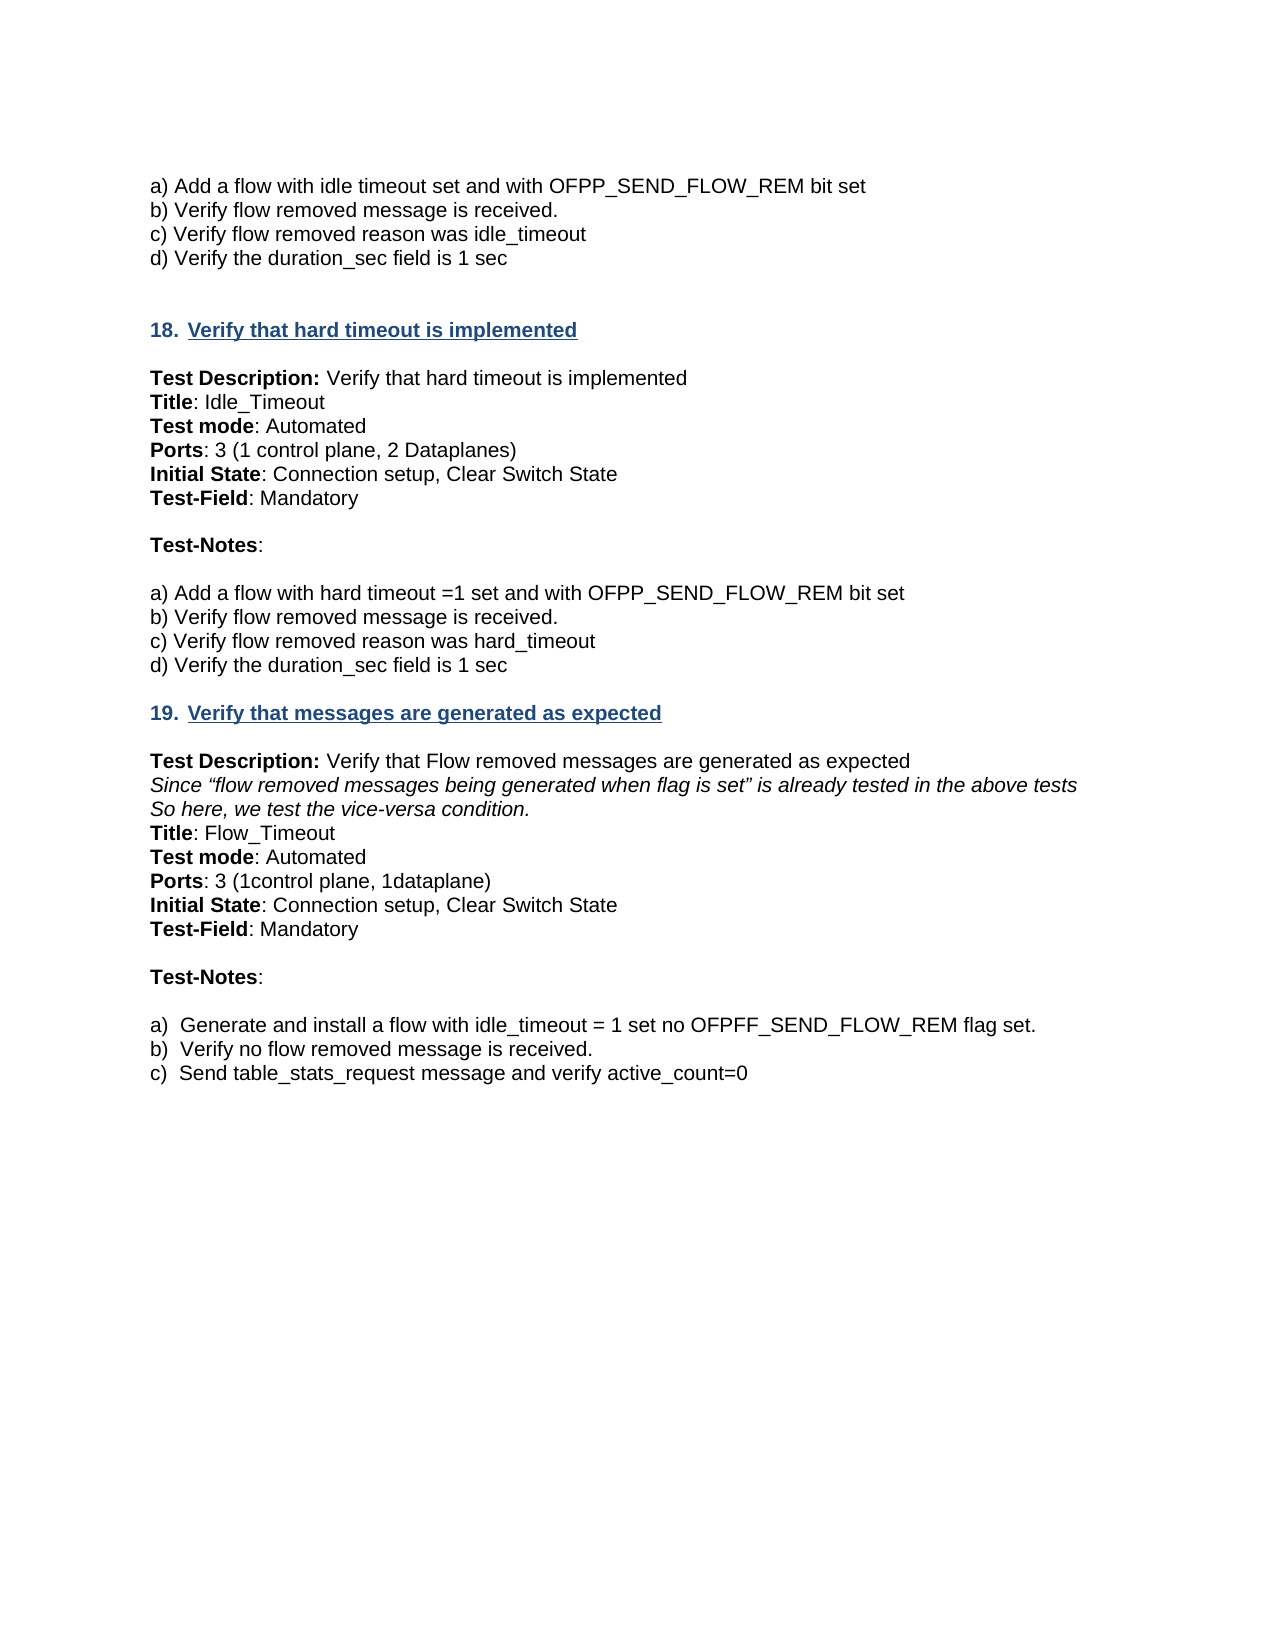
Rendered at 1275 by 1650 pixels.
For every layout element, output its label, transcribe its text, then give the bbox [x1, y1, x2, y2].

list Verify that messages are generated as expected [150, 701, 1125, 725]
text c) Send table_stats_request message and verify active_count=0 [150, 1060, 1125, 1084]
text Test-Field: Mandatory [150, 917, 1125, 941]
text Ports: 3 (1 control plane, 2 Dataplanes) [150, 437, 1125, 461]
text Test mode: Automated [150, 845, 1125, 869]
text a) Generate and install a flow with idle_timeout = 1 set no OFPFF_SEND_FLOW_REM flag set. [150, 1012, 1125, 1036]
text c) Verify flow removed reason was hard_timeout [150, 629, 1125, 653]
text b) Verify flow removed message is received. [150, 605, 1125, 629]
text c) Verify flow removed reason was idle_timeout [150, 222, 1125, 246]
text Test-Notes: [150, 533, 1125, 557]
text b) Verify flow removed message is received. [150, 198, 1125, 222]
list Verify that hard timeout is implemented [150, 318, 1125, 342]
text Title: Idle_Timeout [150, 389, 1125, 413]
text d) Verify the duration_sec field is 1 sec [150, 653, 1125, 677]
text a) Add a flow with idle timeout set and with OFPP_SEND_FLOW_REM bit set [150, 174, 1125, 198]
text So here, we test the vice-versa condition. [150, 797, 1125, 821]
text Test-Field: Mandatory [150, 485, 1125, 509]
text Test mode: Automated [150, 413, 1125, 437]
text Title: Flow_Timeout [150, 821, 1125, 845]
text Initial State: Connection setup, Clear Switch State [150, 893, 1125, 917]
text d) Verify the duration_sec field is 1 sec [150, 246, 1125, 270]
text Test-Notes: [150, 964, 1125, 988]
text Initial State: Connection setup, Clear Switch State [150, 461, 1125, 485]
text Ports: 3 (1control plane, 1dataplane) [150, 869, 1125, 893]
text Test Description: Verify that Flow removed messages are generated as expected [150, 749, 1125, 773]
text Since “flow removed messages being generated when flag is set” is already tested in the above tests [150, 773, 1125, 797]
text b) Verify no flow removed message is received. [150, 1036, 1125, 1060]
text a) Add a flow with hard timeout =1 set and with OFPP_SEND_FLOW_REM bit set [150, 581, 1125, 605]
text Test Description: Verify that hard timeout is implemented [150, 366, 1125, 389]
